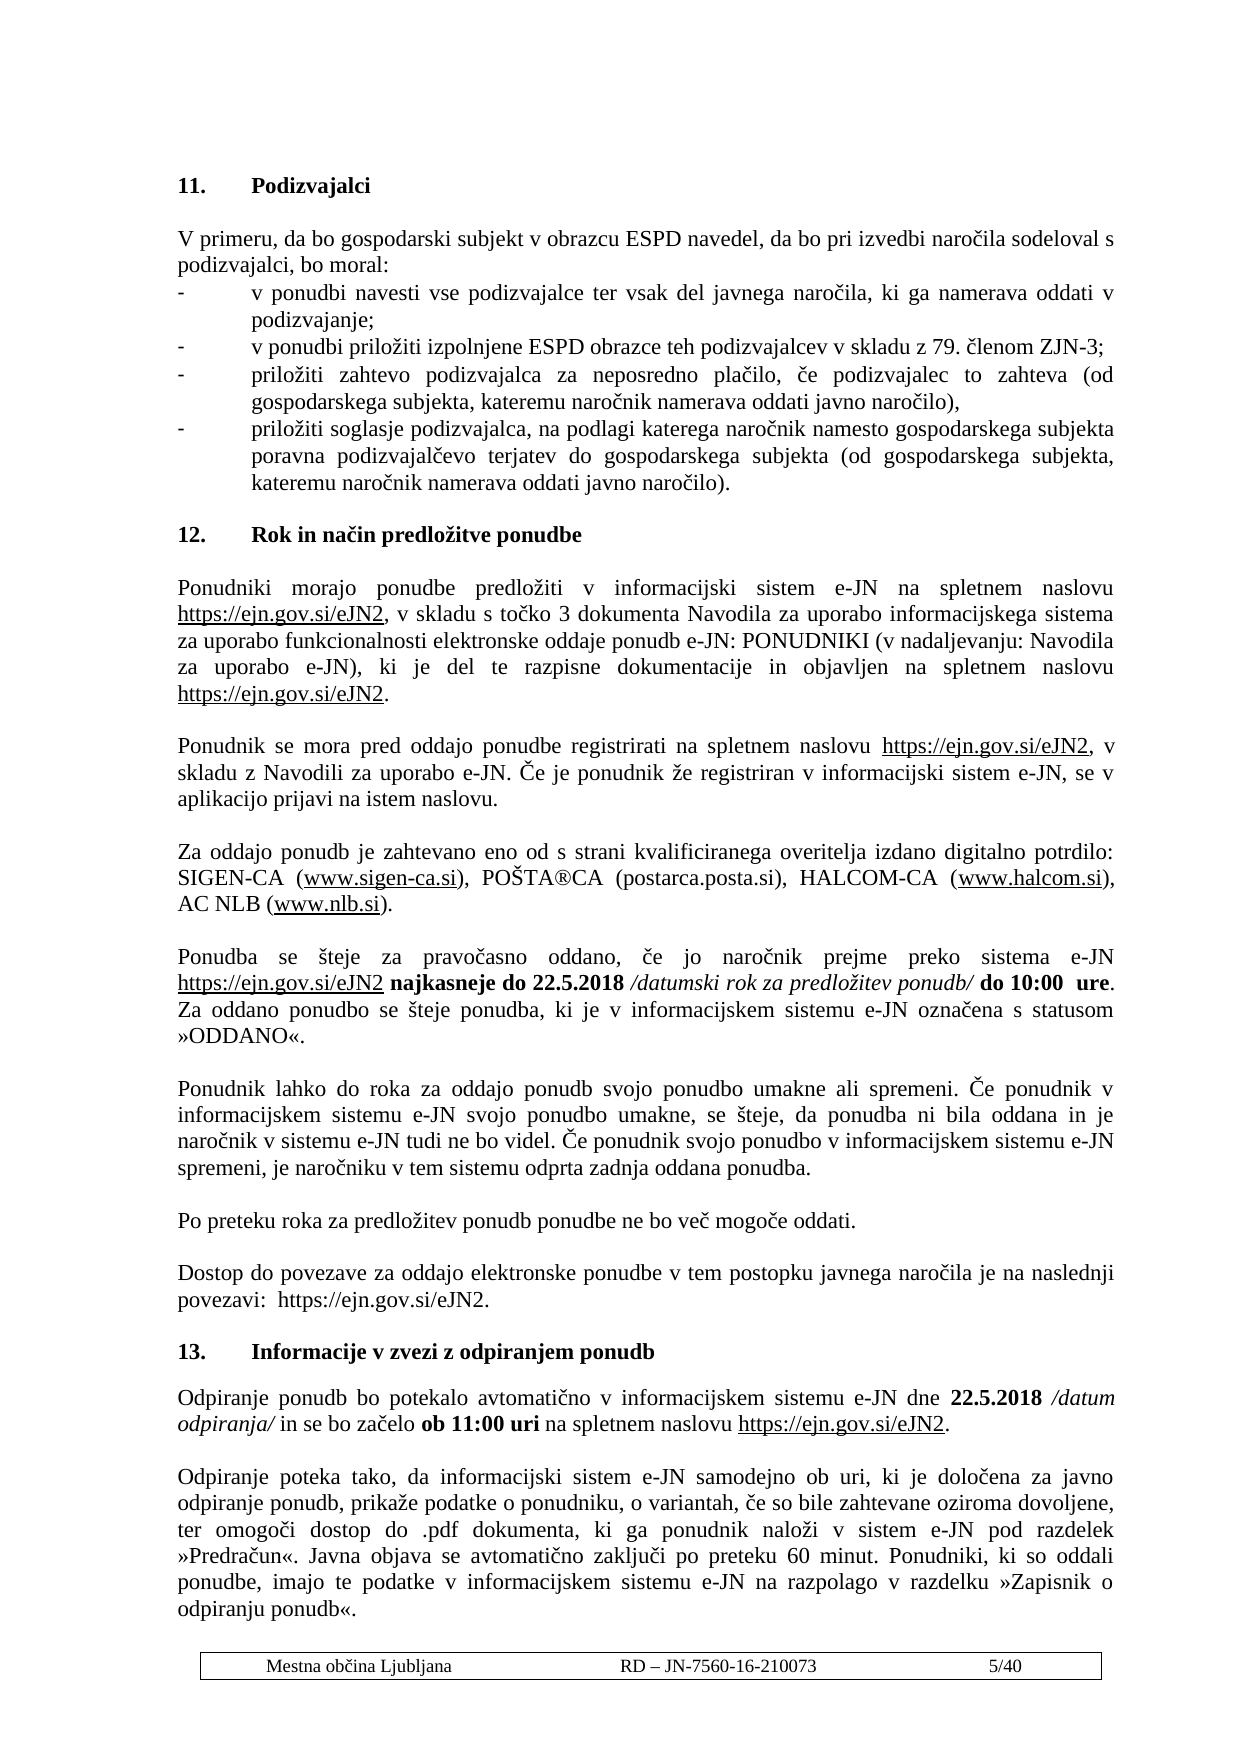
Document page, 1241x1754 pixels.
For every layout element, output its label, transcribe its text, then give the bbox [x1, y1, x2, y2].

text Ponudnik lahko do roka za oddajo ponudb svojo ponudbo umakne ali spremeni. Če ponudnik v informacijskem sistemu e-JN svojo ponudbo umakne, se šteje, da ponudba ni bila oddana in je naročnik v sistemu e-JN tudi ne bo videl. Če ponudnik svojo ponudbo v informacijskem sistemu e-JN spremeni, je naročniku v tem sistemu odprta zadnja oddana ponudba. [177, 1075, 1115, 1180]
list Podizvajalci [177, 172, 1115, 198]
text V primeru, da bo gospodarski subjekt v obrazcu ESPD navedel, da bo pri izvedbi naročila sodeloval s podizvajalci, bo moral: [177, 225, 1115, 278]
text Odpiranje poteka tako, da informacijski sistem e-JN samodejno ob uri, ki je določena za javno odpiranje ponudb, prikaže podatke o ponudniku, o variantah, če so bile zahtevane oziroma dovoljene, ter omogoči dostop do .pdf dokumenta, ki ga ponudnik naloži v sistem e-JN pod razdelek »Predračun«. Javna objava se avtomatično zaključi po preteku 60 minut. Ponudniki, ki so oddali ponudbe, imajo te podatke v informacijskem sistemu e-JN na razpolago v razdelku »Zapisnik o odpiranju ponudb«. [177, 1463, 1115, 1621]
text Za oddajo ponudb je zahtevano eno od s strani kvalificiranega overitelja izdano digitalno potrdilo: SIGEN-CA (www.sigen-ca.si), POŠTA®CA (postarca.posta.si), HALCOM-CA (www.halcom.si), AC NLB (www.nlb.si). [177, 838, 1115, 917]
text Odpiranje ponudb bo potekalo avtomatično v informacijskem sistemu e-JN dne 22.5.2018 /datum odpiranja/ in se bo začelo ob 11:00 uri na spletnem naslovu https://ejn.gov.si/eJN2. [177, 1384, 1115, 1437]
text Po preteku roka za predložitev ponudb ponudbe ne bo več mogoče oddati. [177, 1207, 1115, 1233]
text Ponudniki morajo ponudbe predložiti v informacijski sistem e-JN na spletnem naslovu https://ejn.gov.si/eJN2, v skladu s točko 3 dokumenta Navodila za uporabo informacijskega sistema za uporabo funkcionalnosti elektronske oddaje ponudb e-JN: PONUDNIKI (v nadaljevanju: Navodila za uporabo e-JN), ki je del te razpisne dokumentacije in objavljen na spletnem naslovu https://ejn.gov.si/eJN2. [177, 574, 1115, 706]
list v ponudbi navesti vse podizvajalce ter vsak del javnega naročila, ki ga namerava oddati v podizvajanje; [177, 278, 1115, 332]
list priložiti soglasje podizvajalca, na podlagi katerega naročnik namesto gospodarskega subjekta poravna podizvajalčevo terjatev do gospodarskega subjekta (od gospodarskega subjekta, kateremu naročnik namerava oddati javno naročilo). [177, 414, 1115, 495]
list priložiti zahtevo podizvajalca za neposredno plačilo, če podizvajalec to zahteva (od gospodarskega subjekta, kateremu naročnik namerava oddati javno naročilo), [177, 360, 1115, 414]
text Ponudnik se mora pred oddajo ponudbe registrirati na spletnem naslovu https://ejn.gov.si/eJN2, v skladu z Navodili za uporabo e-JN. Če je ponudnik že registriran v informacijski sistem e-JN, se v aplikacijo prijavi na istem naslovu. [177, 732, 1115, 811]
text Dostop do povezave za oddajo elektronske ponudbe v tem postopku javnega naročila je na naslednji povezavi: https://ejn.gov.si/eJN2. [177, 1259, 1115, 1312]
list v ponudbi priložiti izpolnjene ESPD obrazce teh podizvajalcev v skladu z 79. členom ZJN-3; [177, 332, 1115, 360]
list Informacije v zvezi z odpiranjem ponudb [177, 1338, 1115, 1365]
text Ponudba se šteje za pravočasno oddano, če jo naročnik prejme preko sistema e-JN https://ejn.gov.si/eJN2 najkasneje do 22.5.2018 /datumski rok za predložitev ponudb/ do 10:00 ure. Za oddano ponudbo se šteje ponudba, ki je v informacijskem sistemu e-JN označena s statusom »ODDANO«. [177, 943, 1115, 1048]
list Rok in način predložitve ponudbe [177, 521, 1115, 548]
